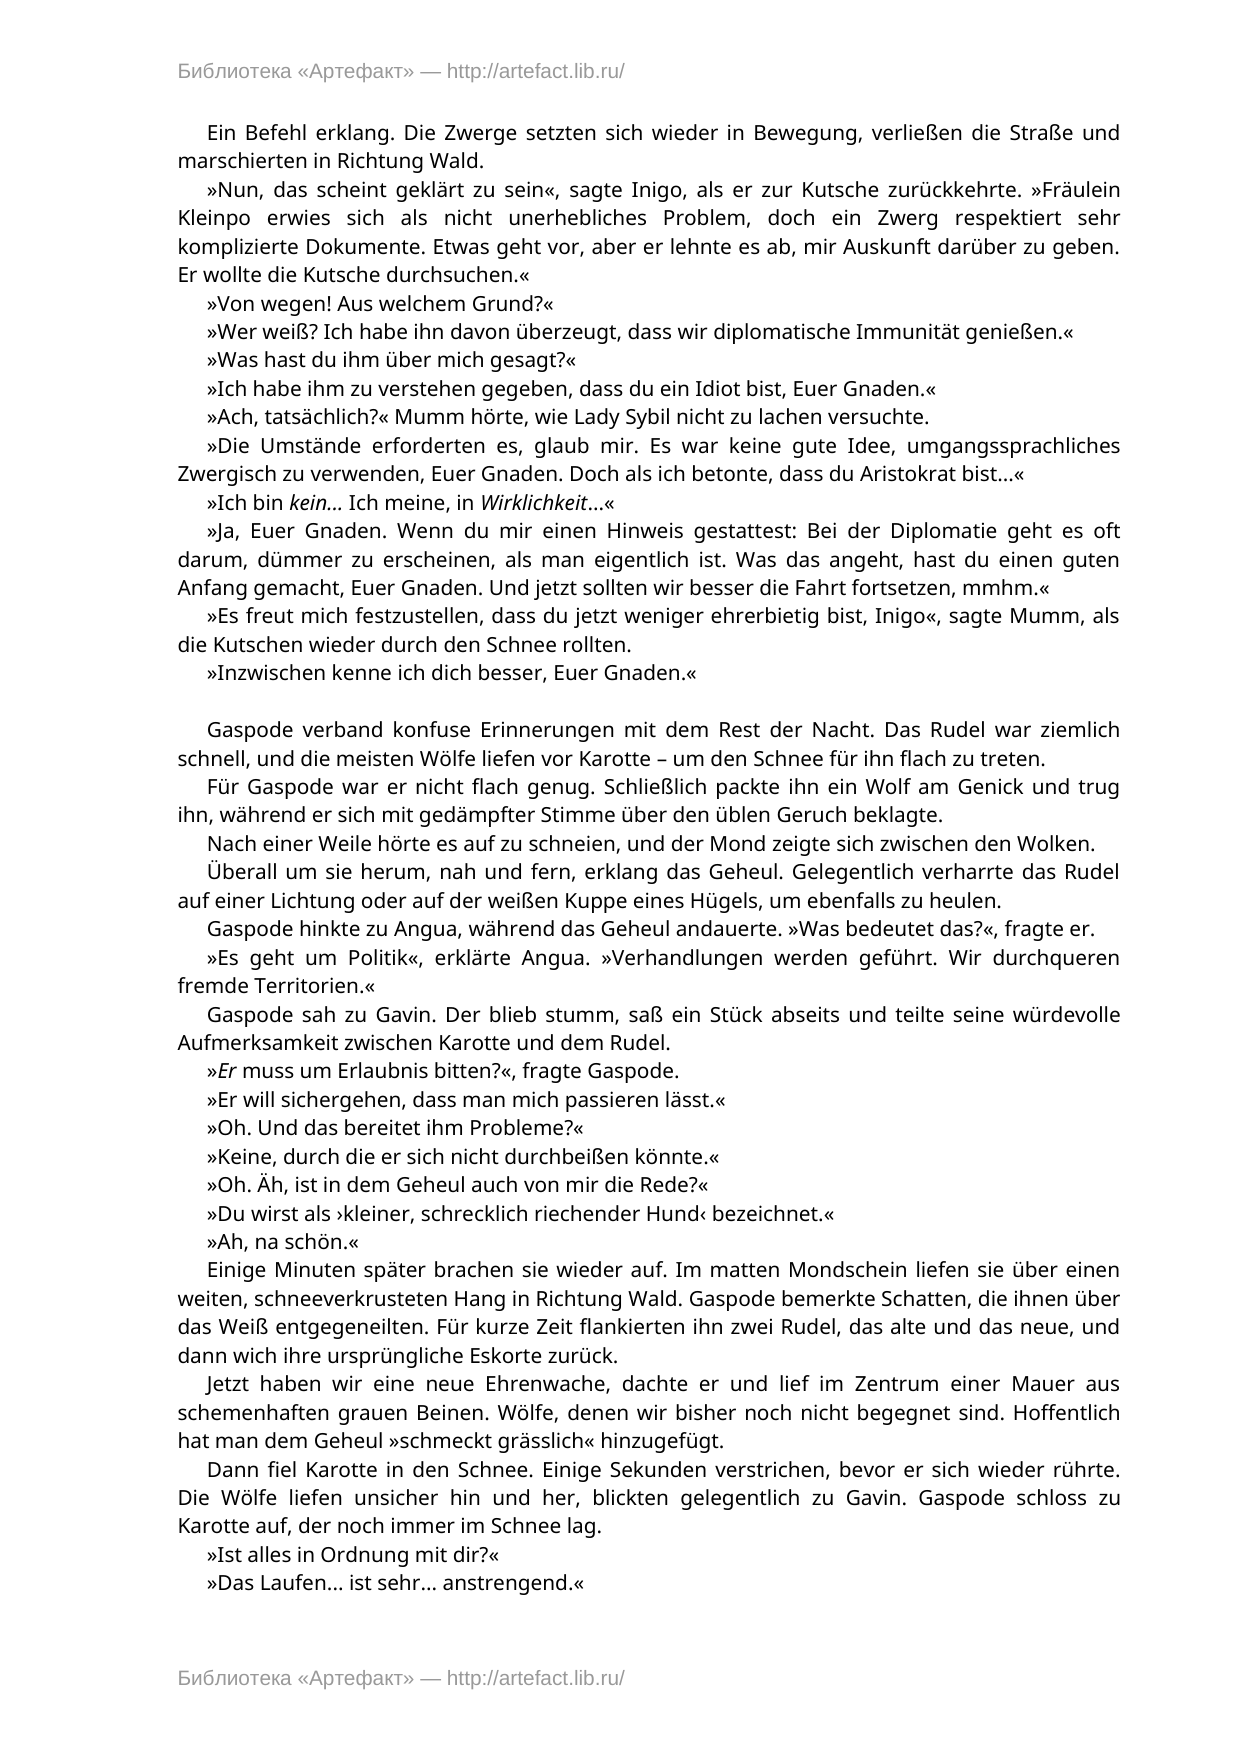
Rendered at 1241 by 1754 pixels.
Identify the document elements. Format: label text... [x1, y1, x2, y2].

text »Ich habe ihm zu verstehen gegeben, dass du ein Idiot bist, Euer Gnaden.« [177, 374, 1122, 402]
text »Keine, durch die er sich nicht durchbeißen könnte.« [177, 1142, 1122, 1170]
text »Ich bin kein... Ich meine, in Wirklichkeit...« [177, 488, 1122, 516]
text »Er will sichergehen, dass man mich passieren lässt.« [177, 1085, 1122, 1113]
text Für Gaspode war er nicht flach genug. Schließlich packte ihn ein Wolf am Genick und trug ihn, während er sich mit gedämpfter Stimme über den üblen Geruch beklagte. [177, 772, 1122, 829]
text »Oh. Und das bereitet ihm Probleme?« [177, 1113, 1122, 1142]
text »Wer weiß? Ich habe ihn davon überzeugt, dass wir diplomatische Immunität genießen.« [177, 317, 1122, 346]
text Gaspode hinkte zu Angua, während das Geheul andauerte. »Was bedeutet das?«, fragte er. [177, 914, 1122, 943]
text »Nun, das scheint geklärt zu sein«, sagte Inigo, als er zur Kutsche zurückkehrte. »Fräulein Kleinpo erwies sich als nicht unerhebliches Problem, doch ein Zwerg respektiert sehr komplizierte Dokumente. Etwas geht vor, aber er lehnte es ab, mir Auskunft darüber zu geben. Er wollte die Kutsche durchsuchen.« [177, 175, 1122, 289]
text »Das Laufen... ist sehr... anstrengend.« [177, 1568, 1122, 1597]
text »Oh. Äh, ist in dem Geheul auch von mir die Rede?« [177, 1170, 1122, 1199]
text »Was hast du ihm über mich gesagt?« [177, 346, 1122, 374]
text Jetzt haben wir eine neue Ehrenwache, dachte er und lief im Zentrum einer Mauer aus schemenhaften grauen Beinen. Wölfe, denen wir bisher noch nicht begegnet sind. Hoffentlich hat man dem Geheul »schmeckt grässlich« hinzugefügt. [177, 1369, 1122, 1455]
text »Ach, tatsächlich?« Mumm hörte, wie Lady Sybil nicht zu lachen versuchte. [177, 402, 1122, 431]
text »Inzwischen kenne ich dich besser, Euer Gnaden.« [177, 658, 1122, 687]
text »Ah, na schön.« [177, 1227, 1122, 1256]
text »Ist alles in Ordnung mit dir?« [177, 1540, 1122, 1568]
text Überall um sie herum, nah und fern, erklang das Geheul. Gelegentlich verharrte das Rudel auf einer Lichtung oder auf der weißen Kuppe eines Hügels, um ebenfalls zu heulen. [177, 857, 1122, 914]
text Gaspode verband konfuse Erinnerungen mit dem Rest der Nacht. Das Rudel war ziemlich schnell, und die meisten Wölfe liefen vor Karotte – um den Schnee für ihn flach zu treten. [177, 715, 1122, 772]
text »Er muss um Erlaubnis bitten?«, fragte Gaspode. [177, 1057, 1122, 1085]
text Gaspode sah zu Gavin. Der blieb stumm, saß ein Stück abseits und teilte seine würdevolle Aufmerksamkeit zwischen Karotte und dem Rudel. [177, 1000, 1122, 1057]
text »Es geht um Politik«, erklärte Angua. »Verhandlungen werden geführt. Wir durchqueren fremde Territorien.« [177, 943, 1122, 1000]
text »Du wirst als ›kleiner, schrecklich riechender Hund‹ bezeichnet.« [177, 1199, 1122, 1227]
text Einige Minuten später brachen sie wieder auf. Im matten Mondschein liefen sie über einen weiten, schneeverkrusteten Hang in Richtung Wald. Gaspode bemerkte Schatten, die ihnen über das Weiß entgegeneilten. Für kurze Zeit flankierten ihn zwei Rudel, das alte und das neue, und dann wich ihre ursprüngliche Eskorte zurück. [177, 1256, 1122, 1369]
text Nach einer Weile hörte es auf zu schneien, und der Mond zeigte sich zwischen den Wolken. [177, 829, 1122, 857]
text »Es freut mich festzustellen, dass du jetzt weniger ehrerbietig bist, Inigo«, sagte Mumm, als die Kutschen wieder durch den Schnee rollten. [177, 602, 1122, 658]
text »Von wegen! Aus welchem Grund?« [177, 289, 1122, 317]
text »Die Umstände erforderten es, glaub mir. Es war keine gute Idee, umgangssprachliches Zwergisch zu verwenden, Euer Gnaden. Doch als ich betonte, dass du Aristokrat bist...« [177, 431, 1122, 488]
text Ein Befehl erklang. Die Zwerge setzten sich wieder in Bewegung, verließen die Straße und marschierten in Richtung Wald. [177, 118, 1122, 175]
text Dann fiel Karotte in den Schnee. Einige Sekunden verstrichen, bevor er sich wieder rührte. Die Wölfe liefen unsicher hin und her, blickten gelegentlich zu Gavin. Gaspode schloss zu Karotte auf, der noch immer im Schnee lag. [177, 1455, 1122, 1540]
text »Ja, Euer Gnaden. Wenn du mir einen Hinweis gestattest: Bei der Diplomatie geht es oft darum, dümmer zu erscheinen, als man eigentlich ist. Was das angeht, hast du einen guten Anfang gemacht, Euer Gnaden. Und jetzt sollten wir besser die Fahrt fortsetzen, mmhm.« [177, 516, 1122, 602]
